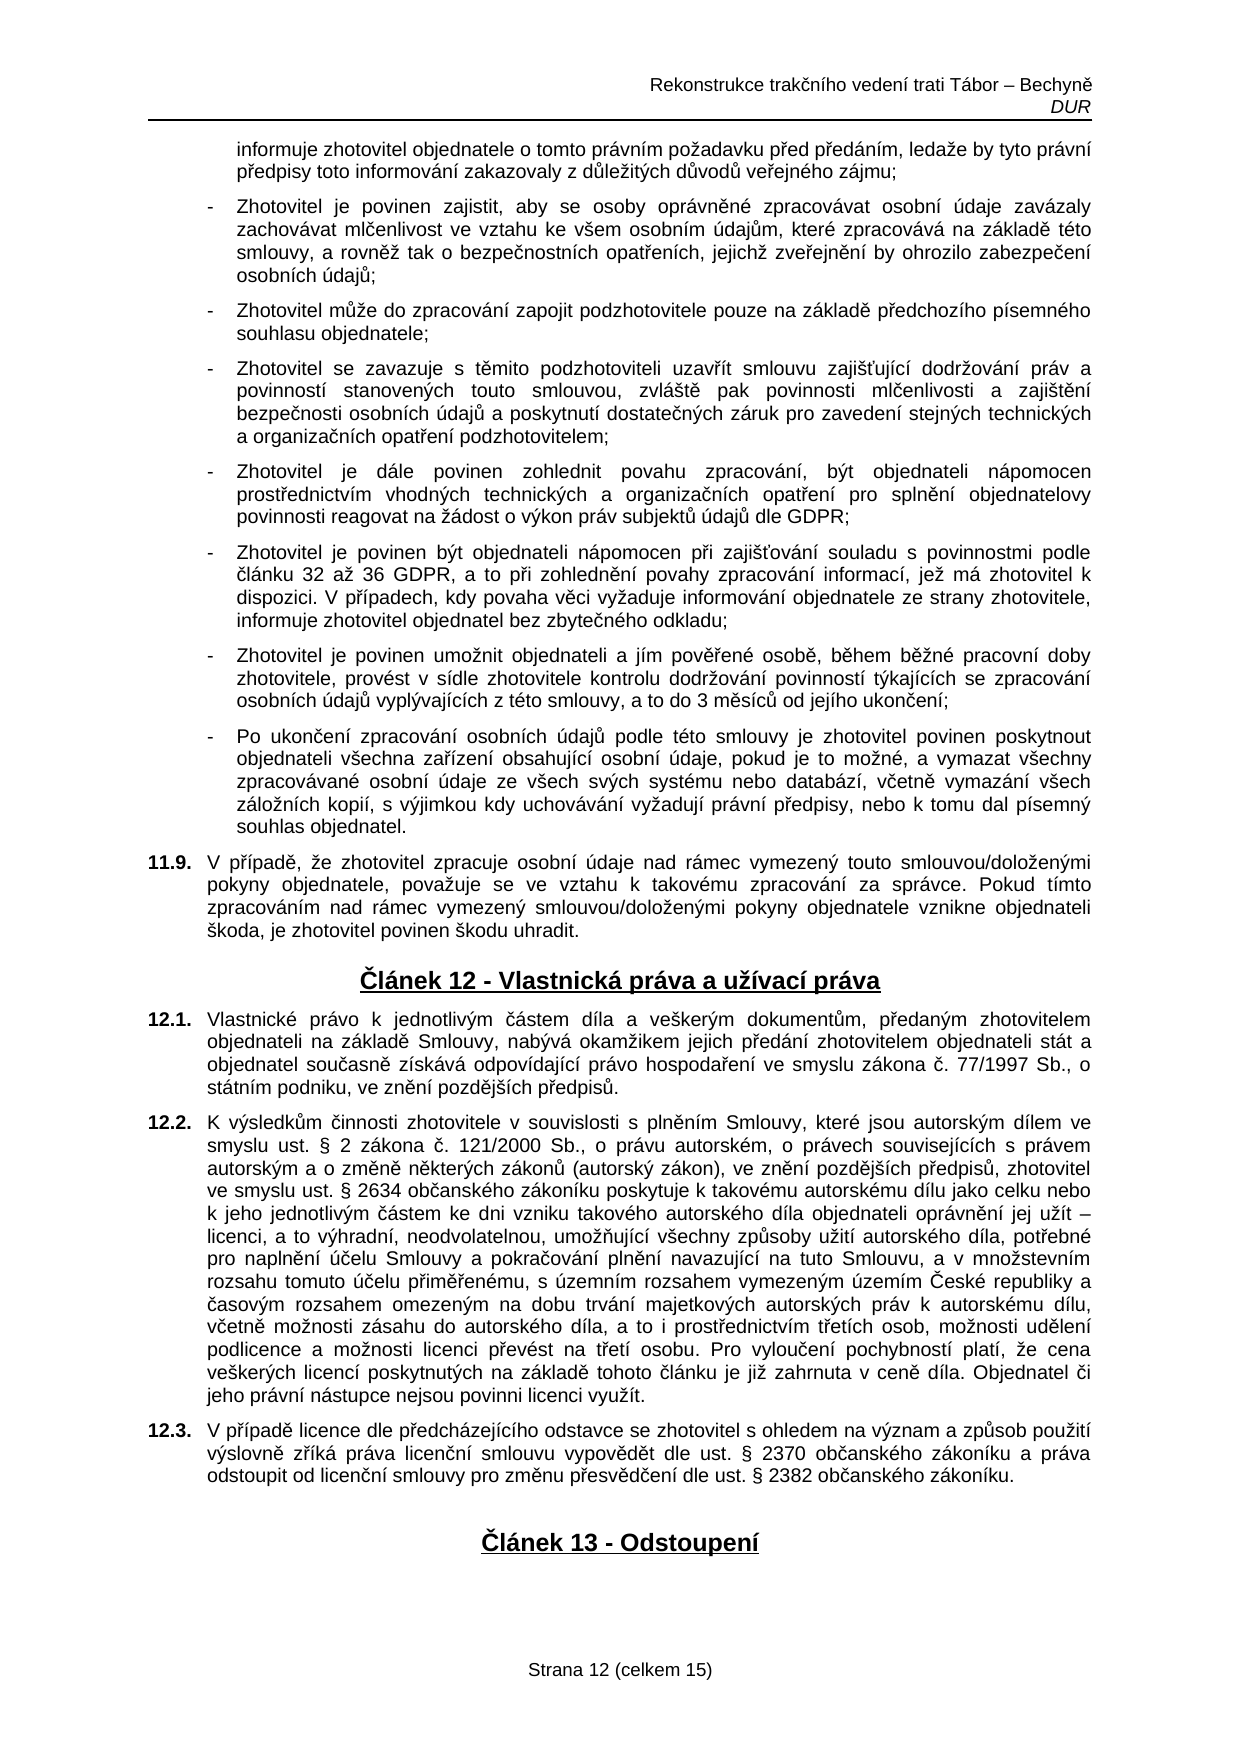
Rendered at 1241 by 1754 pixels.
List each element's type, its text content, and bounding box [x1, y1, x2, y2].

text - Zhotovitel je povinen zajistit, aby se osoby oprávněné zpracovávat osobní údaje zavázaly zachovávat mlčenlivost ve vztahu ke všem osobním údajům, které zpracovává na základě této smlouvy, a rovněž tak o bezpečnostních opatřeních, jejichž zveřejnění by ohrozilo zabezpečení osobních údajů; [207, 195, 1092, 286]
text - Po ukončení zpracování osobních údajů podle této smlouvy je zhotovitel povinen poskytnout objednateli všechna zařízení obsahující osobní údaje, pokud je to možné, a vymazat všechny zpracovávané osobní údaje ze všech svých systému nebo databází, včetně vymazání všech záložních kopií, s výjimkou kdy uchovávání vyžadují právní předpisy, nebo k tomu dal písemný souhlas objednatel. [207, 724, 1092, 838]
text - Zhotovitel se zavazuje s těmito podzhotoviteli uzavřít smlouvu zajišťující dodržování práv a povinností stanovených touto smlouvou, zvláště pak povinnosti mlčenlivosti a zajištění bezpečnosti osobních údajů a poskytnutí dostatečných záruk pro zavedení stejných technických a organizačních opatření podzhotovitelem; [207, 357, 1092, 447]
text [207, 137, 1092, 183]
text - Zhotovitel je povinen umožnit objednateli a jím pověřené osobě, během běžné pracovní doby zhotovitele, provést v sídle zhotovitele kontrolu dodržování povinností týkajících se zpracování osobních údajů vyplývajících z této smlouvy, a to do 3 měsíců od jejího ukončení; [207, 644, 1092, 712]
text - Zhotovitel může do zpracování zapojit podzhotovitele pouze na základě předchozího písemného souhlasu objednatele; [207, 299, 1092, 344]
text - Zhotovitel je povinen být objednateli nápomocen při zajišťování souladu s povinnostmi podle článku 32 až 36 GDPR, a to při zohlednění povahy zpracování informací, jež má zhotovitel k dispozici. V případech, kdy povaha věci vyžaduje informování objednatele ze strany zhotovitele, informuje zhotovitel objednatel bez zbytečného odkladu; [207, 541, 1092, 631]
subtitle Článek 12 - Vlastnická práva a užívací práva [148, 966, 1092, 995]
subtitle Článek 13 - Odstoupení [148, 1528, 1092, 1557]
text 12.3. V případě licence dle předcházejícího odstavce se zhotovitel s ohledem na význam a způsob použití výslovně zříká práva licenční smlouvu vypovědět dle ust. § 2370 občanského zákoníku a práva odstoupit od licenční smlouvy pro změnu přesvědčení dle ust. § 2382 občanského zákoníku. [148, 1419, 1092, 1487]
text 11.9. V případě, že zhotovitel zpracuje osobní údaje nad rámec vymezený touto smlouvou/doloženými pokyny objednatele, považuje se ve vztahu k takovému zpracování za správce. Pokud tímto zpracováním nad rámec vymezený smlouvou/doloženými pokyny objednatele vznikne objednateli škoda, je zhotovitel povinen škodu uhradit. [148, 851, 1092, 941]
text - Zhotovitel je dále povinen zohlednit povahu zpracování, být objednateli nápomocen prostřednictvím vhodných technických a organizačních opatření pro splnění objednatelovy povinnosti reagovat na žádost o výkon práv subjektů údajů dle GDPR; [207, 460, 1092, 528]
text 12.1. Vlastnické právo k jednotlivým částem díla a veškerým dokumentům, předaným zhotovitelem objednateli na základě Smlouvy, nabývá okamžikem jejich předání zhotovitelem objednateli stát a objednatel současně získává odpovídající právo hospodaření ve smyslu zákona č. 77/1997 Sb., o státním podniku, ve znění pozdějších předpisů. [148, 1008, 1092, 1098]
text 12.2. K výsledkům činnosti zhotovitele v souvislosti s plněním Smlouvy, které jsou autorským dílem ve smyslu ust. § 2 zákona č. 121/2000 Sb., o právu autorském, o právech souvisejících s právem autorským a o změně některých zákonů (autorský zákon), ve znění pozdějších předpisů, zhotovitel ve smyslu ust. § 2634 občanského zákoníku poskytuje k takovému autorskému dílu jako celku nebo k jeho jednotlivým částem ke dni vzniku takového autorského díla objednateli oprávnění jej užít – licenci, a to výhradní, neodvolatelnou, umožňující všechny způsoby užití autorského díla, potřebné pro naplnění účelu Smlouvy a pokračování plnění navazující na tuto Smlouvu, a v množstevním rozsahu tomuto účelu přiměřenému, s územním rozsahem vymezeným územím České republiky a časovým rozsahem omezeným na dobu trvání majetkových autorských práv k autorskému dílu, včetně možnosti zásahu do autorského díla, a to i prostřednictvím třetích osob, možnosti udělení podlicence a možnosti licenci převést na třetí osobu. Pro vyloučení pochybností platí, že cena veškerých licencí poskytnutých na základě tohoto článku je již zahrnuta v ceně díla. Objednatel či jeho právní nástupce nejsou povinni licenci využít. [148, 1111, 1092, 1406]
